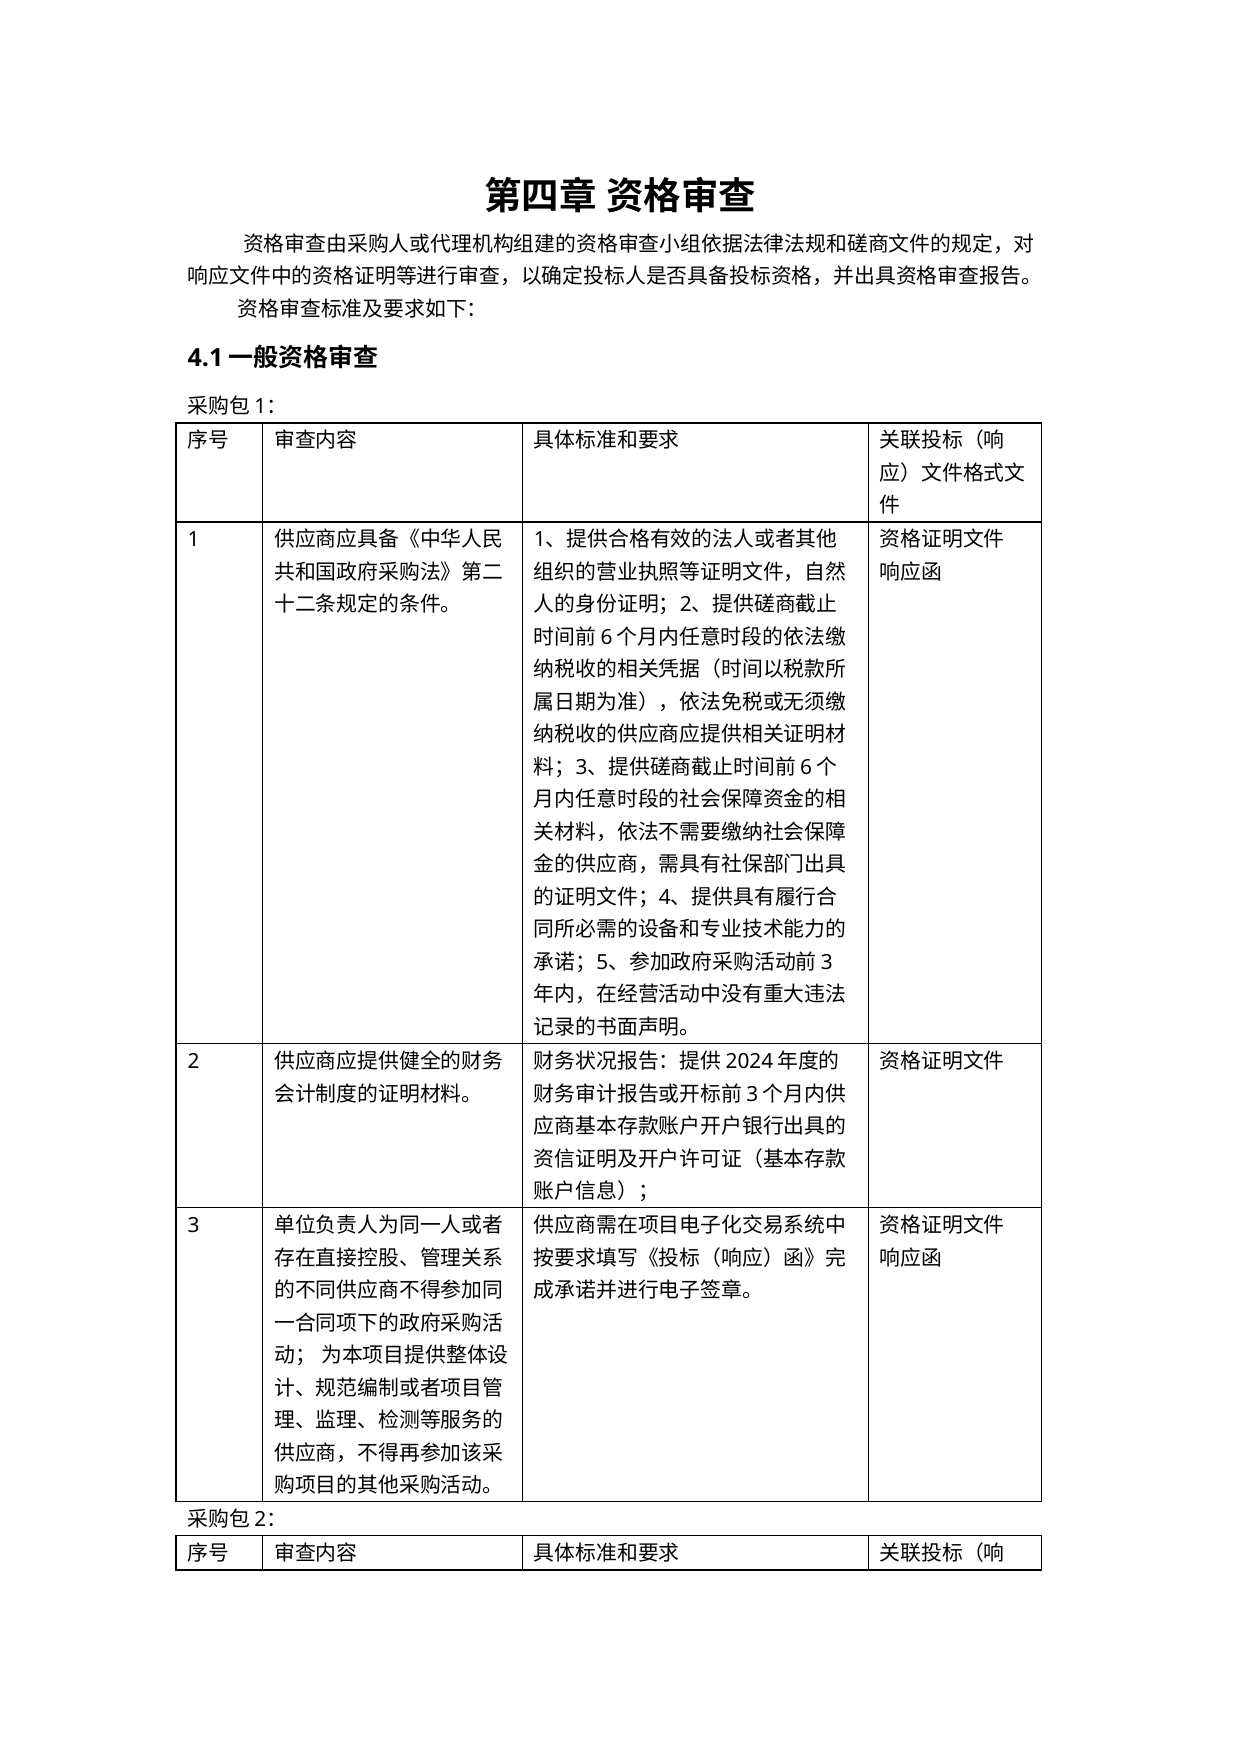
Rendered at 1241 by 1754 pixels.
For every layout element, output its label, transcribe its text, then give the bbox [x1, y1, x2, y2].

text 资格审查由采购人或代理机构组建的资格审查小组依据法律法规和磋商文件的规定，对响应文件中的资格证明等进行审查，以确定投标人是否具备投标资格，并出具资格审查报告。 [187, 227, 1053, 292]
table_header 序号 [177, 424, 262, 521]
table_header 关联投标（响应）文件格式文件 [869, 424, 1041, 521]
table_cell 资格证明文件 响应函 [869, 523, 1041, 1043]
table_header 审查内容 [263, 424, 522, 521]
text 采购包1： [187, 389, 1053, 422]
text 第四章 资格审查 [187, 162, 1053, 227]
table_header 审查内容 [263, 1536, 522, 1569]
table_cell 财务状况报告：提供2024年度的财务审计报告或开标前3个月内供应商基本存款账户开户银行出具的资信证明及开户许可证（基本存款账户信息）； [523, 1044, 868, 1207]
table_cell 2 [177, 1044, 262, 1207]
table_cell 1、提供合格有效的法人或者其他组织的营业执照等证明文件，自然人的身份证明；2、提供磋商截止时间前6个月内任意时段的依法缴纳税收的相关凭据（时间以税款所属日期为准），依法免税或无须缴纳税收的供应商应提供相关证明材料；3、提供磋商截止时间前6个月内任意时段的社会保障资金的相关材料，依法不需要缴纳社会保障金的供应商，需具有社保部门出具的证明文件；4、提供具有履行合同所必需的设备和专业技术能力的承诺；5、参加政府采购活动前3年内，在经营活动中没有重大违法记录的书面声明。 [523, 523, 868, 1043]
table_header 具体标准和要求 [523, 1536, 868, 1569]
table_cell 3 [177, 1208, 262, 1501]
table_cell 单位负责人为同一人或者存在直接控股、管理关系的不同供应商不得参加同一合同项下的政府采购活动； 为本项目提供整体设计、规范编制或者项目管理、监理、检测等服务的供应商，不得再参加该采购项目的其他采购活动。 [263, 1208, 522, 1501]
table_cell 1 [177, 523, 262, 1043]
table_header 具体标准和要求 [523, 424, 868, 521]
text 4.1一般资格审查 [187, 324, 1053, 389]
table_cell 供应商应具备《中华人民共和国政府采购法》第二十二条规定的条件。 [263, 523, 522, 1043]
table_cell 供应商应提供健全的财务会计制度的证明材料。 [263, 1044, 522, 1207]
text 资格审查标准及要求如下： [187, 292, 1053, 324]
table_header 关联投标（响应）文件格式文件 [869, 1536, 1041, 1569]
table_cell 资格证明文件 [869, 1044, 1041, 1207]
table_cell 资格证明文件 响应函 [869, 1208, 1041, 1501]
text 采购包2： [187, 1502, 1053, 1535]
table_header 序号 [177, 1536, 262, 1569]
table_cell 供应商需在项目电子化交易系统中按要求填写《投标（响应）函》完成承诺并进行电子签章。 [523, 1208, 868, 1501]
